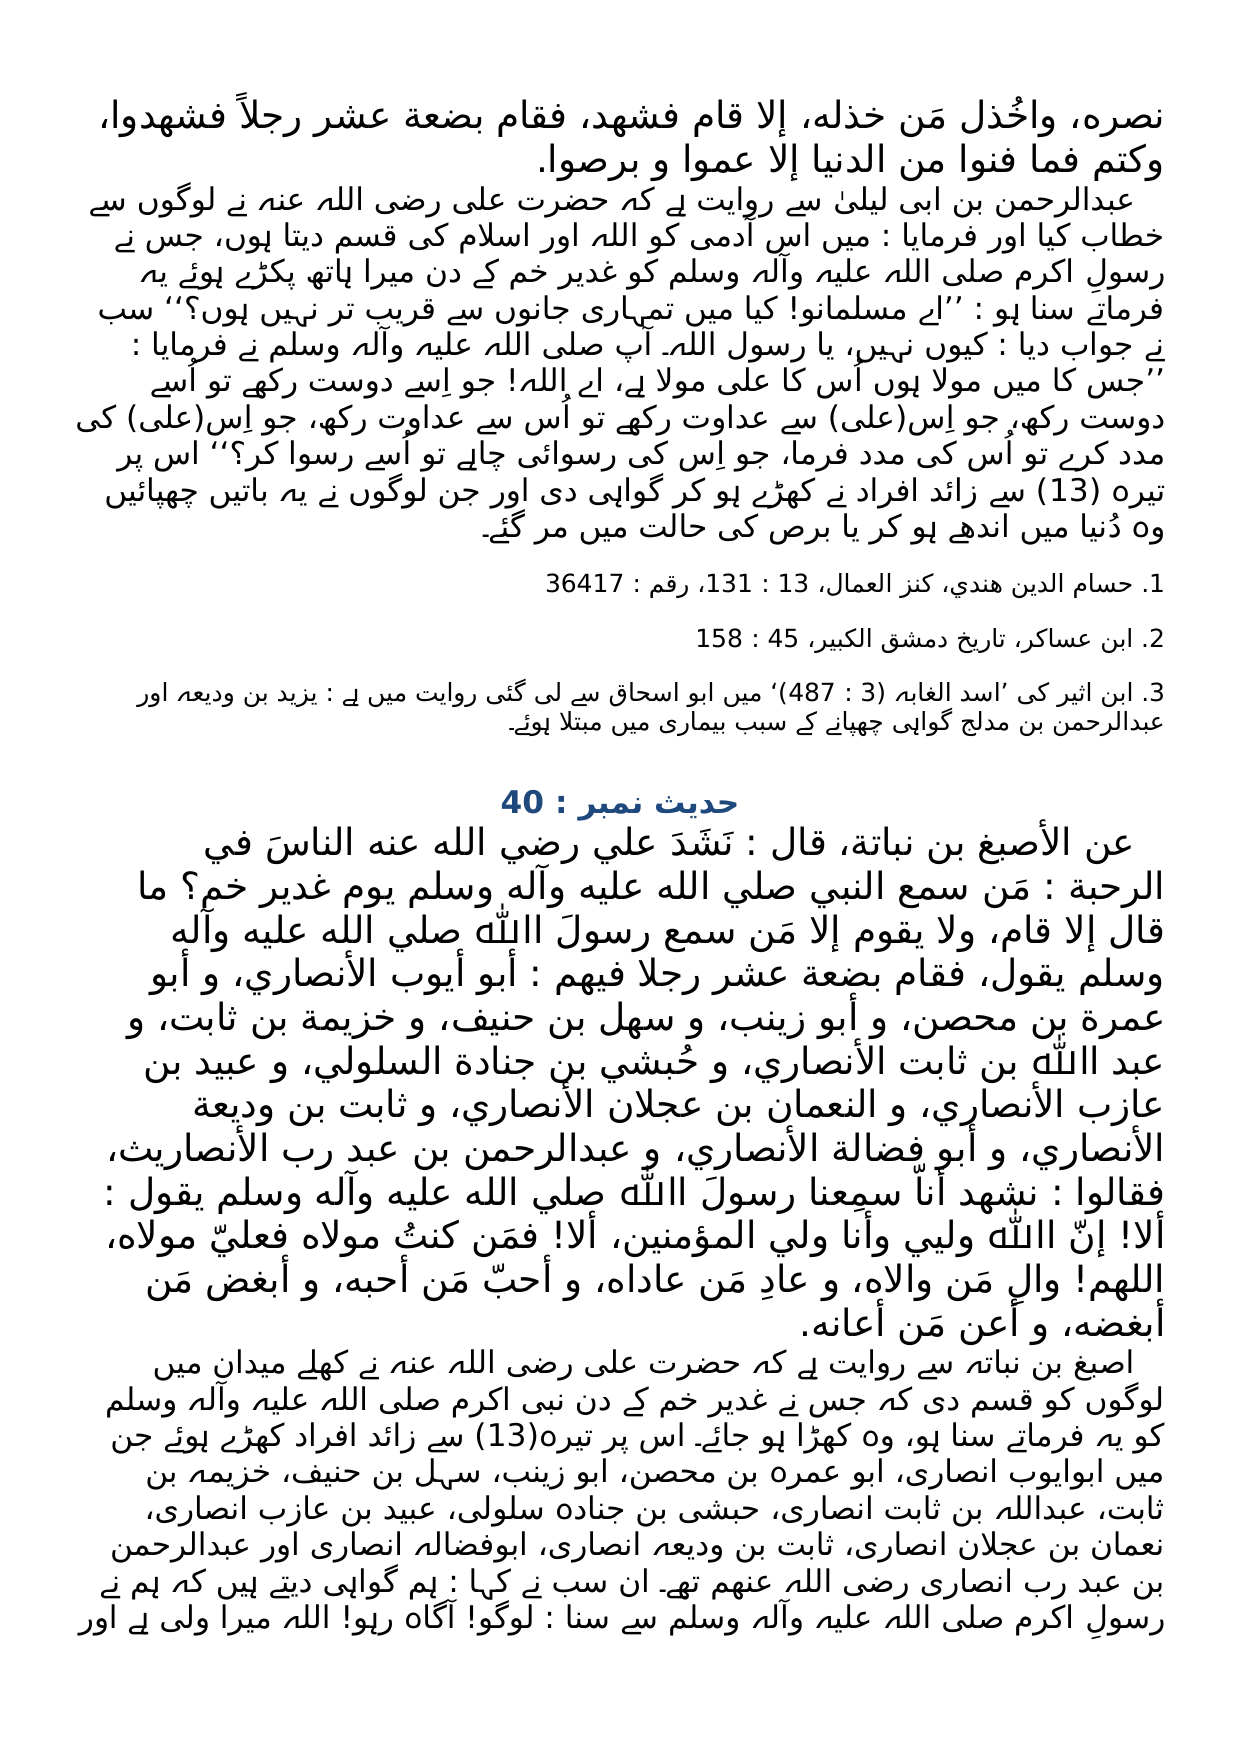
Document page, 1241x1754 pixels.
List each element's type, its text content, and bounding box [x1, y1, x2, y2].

text 2. ابن عساکر، تاريخ دمشق الکبير، 45 : 158 [75, 624, 1165, 653]
subtitle حدیث نمبر : 40 [75, 785, 1165, 821]
text 1. حسام الدين هندي، کنز العمال، 13 : 131، رقم : 36417 [75, 569, 1165, 599]
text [75, 1345, 1165, 1636]
text عن الأصبغ بن نباتة، قال : نَشَدَ علي رضي الله عنه الناسَ في الرحبة : مَن سمع النبي صلي الله عليه وآله وسلم يوم غدير خم؟ ما قال إلا قام، ولا يقوم إلا مَن سمع رسولَ اﷲ صلي الله عليه وآله وسلم يقول، فقام بضعة عشر رجلا فيهم : أبو أيوب الأنصاري، و أبو عمرة بن محصن، و أبو زينب، و سهل بن حنيف، و خزيمة بن ثابت، و عبد اﷲ بن ثابت الأنصاري، و حُبشي بن جنادة السلولي، و عبيد بن عازب الأنصاري، و النعمان بن عجلان الأنصاري، و ثابت بن وديعة الأنصاري، و أبو فضالة الأنصاري، و عبدالرحمن بن عبد رب الأنصاريث، فقالوا : نشهد أناّ سمِعنا رسولَ اﷲ صلي الله عليه وآله وسلم يقول : ألا! إنّ اﷲ وليي وأنا ولي المؤمنين، ألا! فمَن کنتُ مولاه فعليّ مولاه، اللهم! والِ مَن والاه، و عادِ مَن عاداه، و أحبّ مَن أحبه، و أبغض مَن أبغضه، و أعن مَن أعانه. [75, 821, 1165, 1345]
text عبدالرحمن بن ابی لیلیٰ سے روایت ہے کہ حضرت علی رضی اللہ عنہ نے لوگوں سے خطاب کیا اور فرمایا : میں اس آدمی کو اللہ اور اسلام کی قسم دیتا ہوں، جس نے رسولِ اکرم صلی اللہ علیہ وآلہ وسلم کو غدیر خم کے دن میرا ہاتھ پکڑے ہوئے یہ فرماتے سنا ہو : ’’اے مسلمانو! کیا میں تمہاری جانوں سے قریب تر نہیں ہوں؟‘‘ سب نے جواب دیا : کیوں نہیں، یا رسول اللہ۔ آپ صلی اللہ علیہ وآلہ وسلم نے فرمایا : ’’جس کا میں مولا ہوں اُس کا علی مولا ہے، اے اللہ! جو اِسے دوست رکھے تو اُسے دوست رکھ، جو اِس(علی) سے عداوت رکھے تو اُس سے عداوت رکھ، جو اِس(علی) کی مدد کرے تو اُس کی مدد فرما، جو اِس کی رسوائی چاہے تو اُسے رسوا کر؟‘‘ اس پر تیرہ (13) سے زائد افراد نے کھڑے ہو کر گواہی دی اور جن لوگوں نے یہ باتیں چھپائیں وہ دُنیا میں اندھے ہو کر یا برص کی حالت میں مر گئے۔ [75, 181, 1165, 544]
text 3. ابن اثیر کی ’اسد الغابہ (3 : 487)‘ میں ابو اسحاق سے لی گئی روایت میں ہے : یزید بن ودیعہ اور عبدالرحمن بن مدلج گواہی چھپانے کے سبب بیماری میں مبتلا ہوئے۔ [75, 678, 1165, 736]
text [75, 94, 1165, 181]
